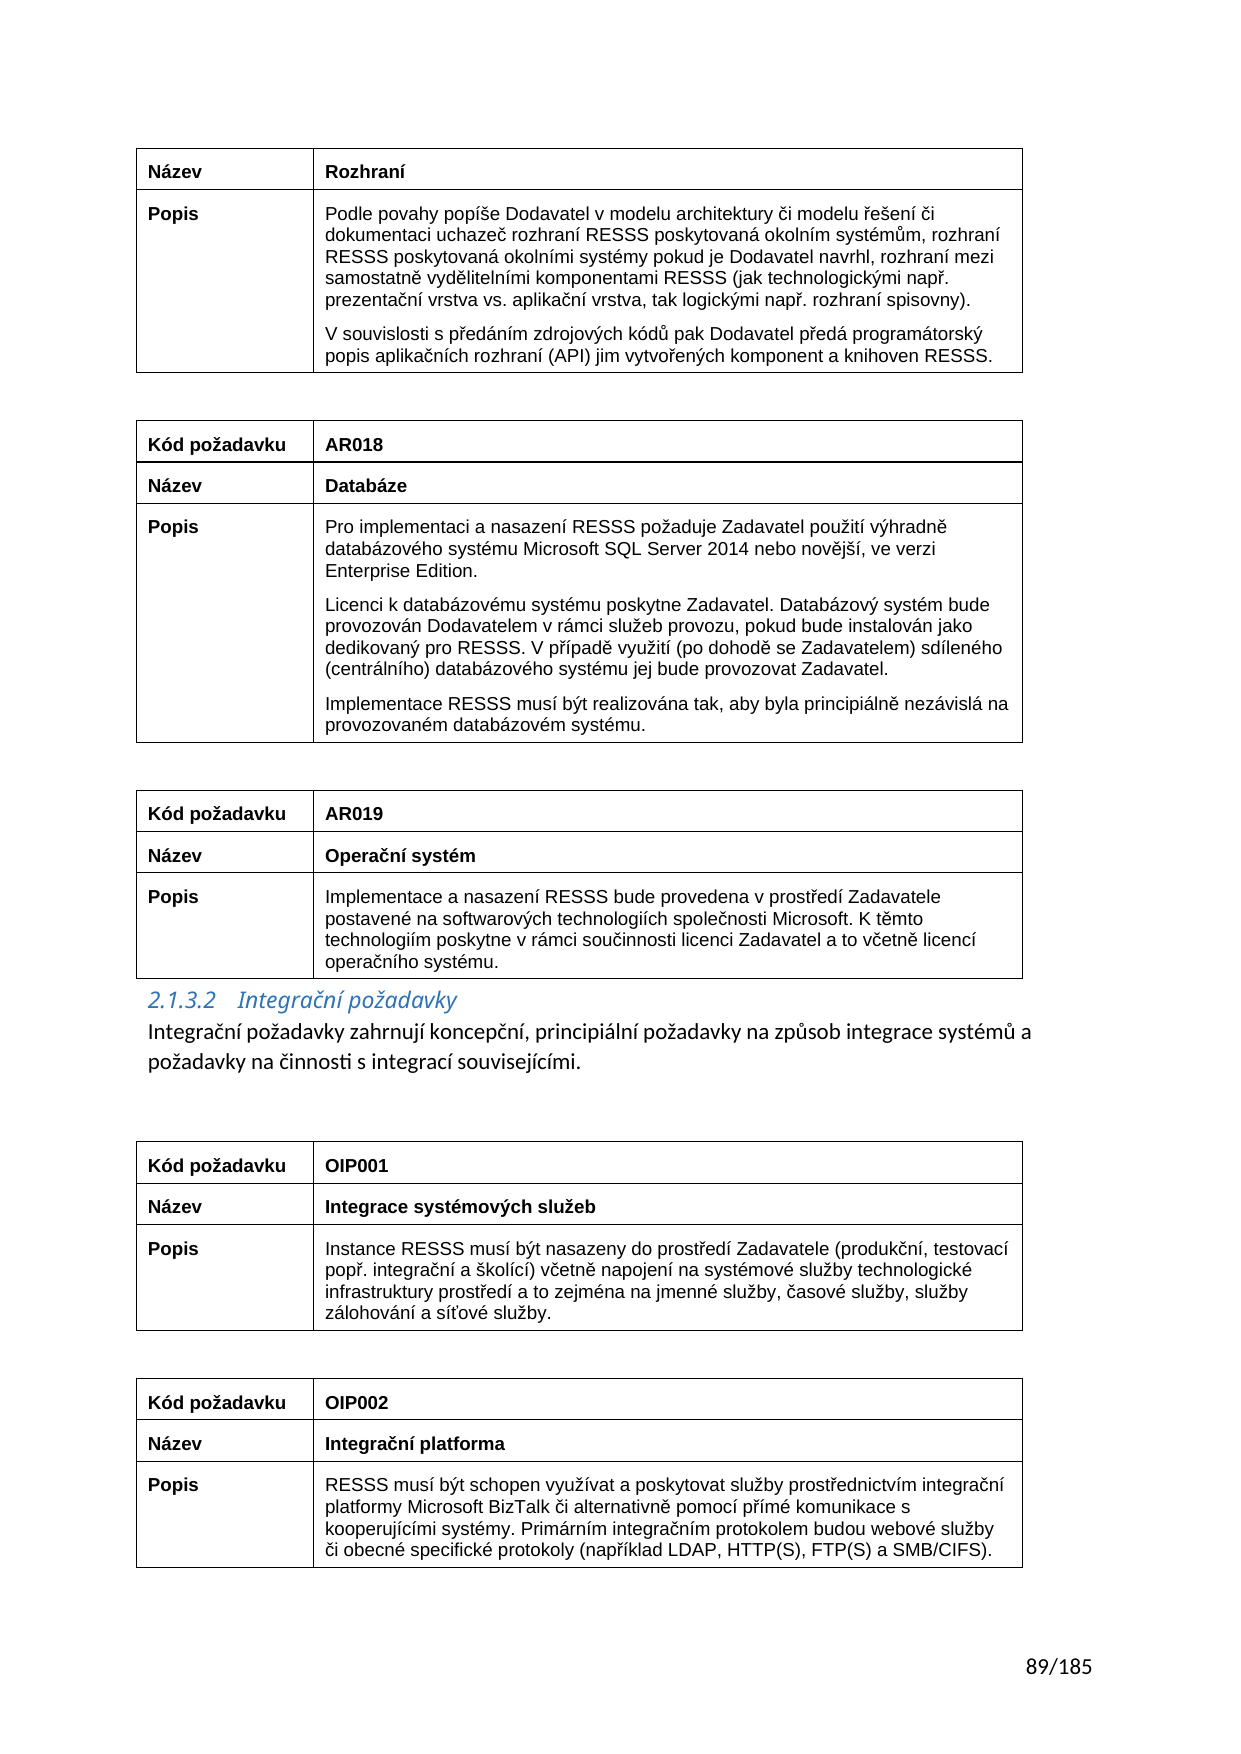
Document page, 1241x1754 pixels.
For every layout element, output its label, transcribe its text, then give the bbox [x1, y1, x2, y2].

text Integrační požadavky zahrnují koncepční, principiální požadavky na způsob integrace systémů a požadavky na činnosti s integrací souvisejícími. [148, 1017, 1093, 1076]
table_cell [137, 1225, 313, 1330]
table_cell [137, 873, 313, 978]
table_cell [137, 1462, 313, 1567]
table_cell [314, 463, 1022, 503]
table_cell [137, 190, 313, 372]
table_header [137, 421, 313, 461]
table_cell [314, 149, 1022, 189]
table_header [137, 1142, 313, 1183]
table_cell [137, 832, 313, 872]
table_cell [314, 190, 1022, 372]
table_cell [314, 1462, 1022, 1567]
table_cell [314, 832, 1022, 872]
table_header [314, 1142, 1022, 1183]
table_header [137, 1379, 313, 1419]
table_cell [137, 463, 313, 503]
subtitle Integrační požadavky [148, 983, 1093, 1015]
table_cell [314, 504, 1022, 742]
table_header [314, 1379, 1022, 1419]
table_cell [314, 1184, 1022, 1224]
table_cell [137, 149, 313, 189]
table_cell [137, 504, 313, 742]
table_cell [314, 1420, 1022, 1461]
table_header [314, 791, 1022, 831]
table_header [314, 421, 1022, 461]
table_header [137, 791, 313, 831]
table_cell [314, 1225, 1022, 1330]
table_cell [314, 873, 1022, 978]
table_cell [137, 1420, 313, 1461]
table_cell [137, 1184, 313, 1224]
